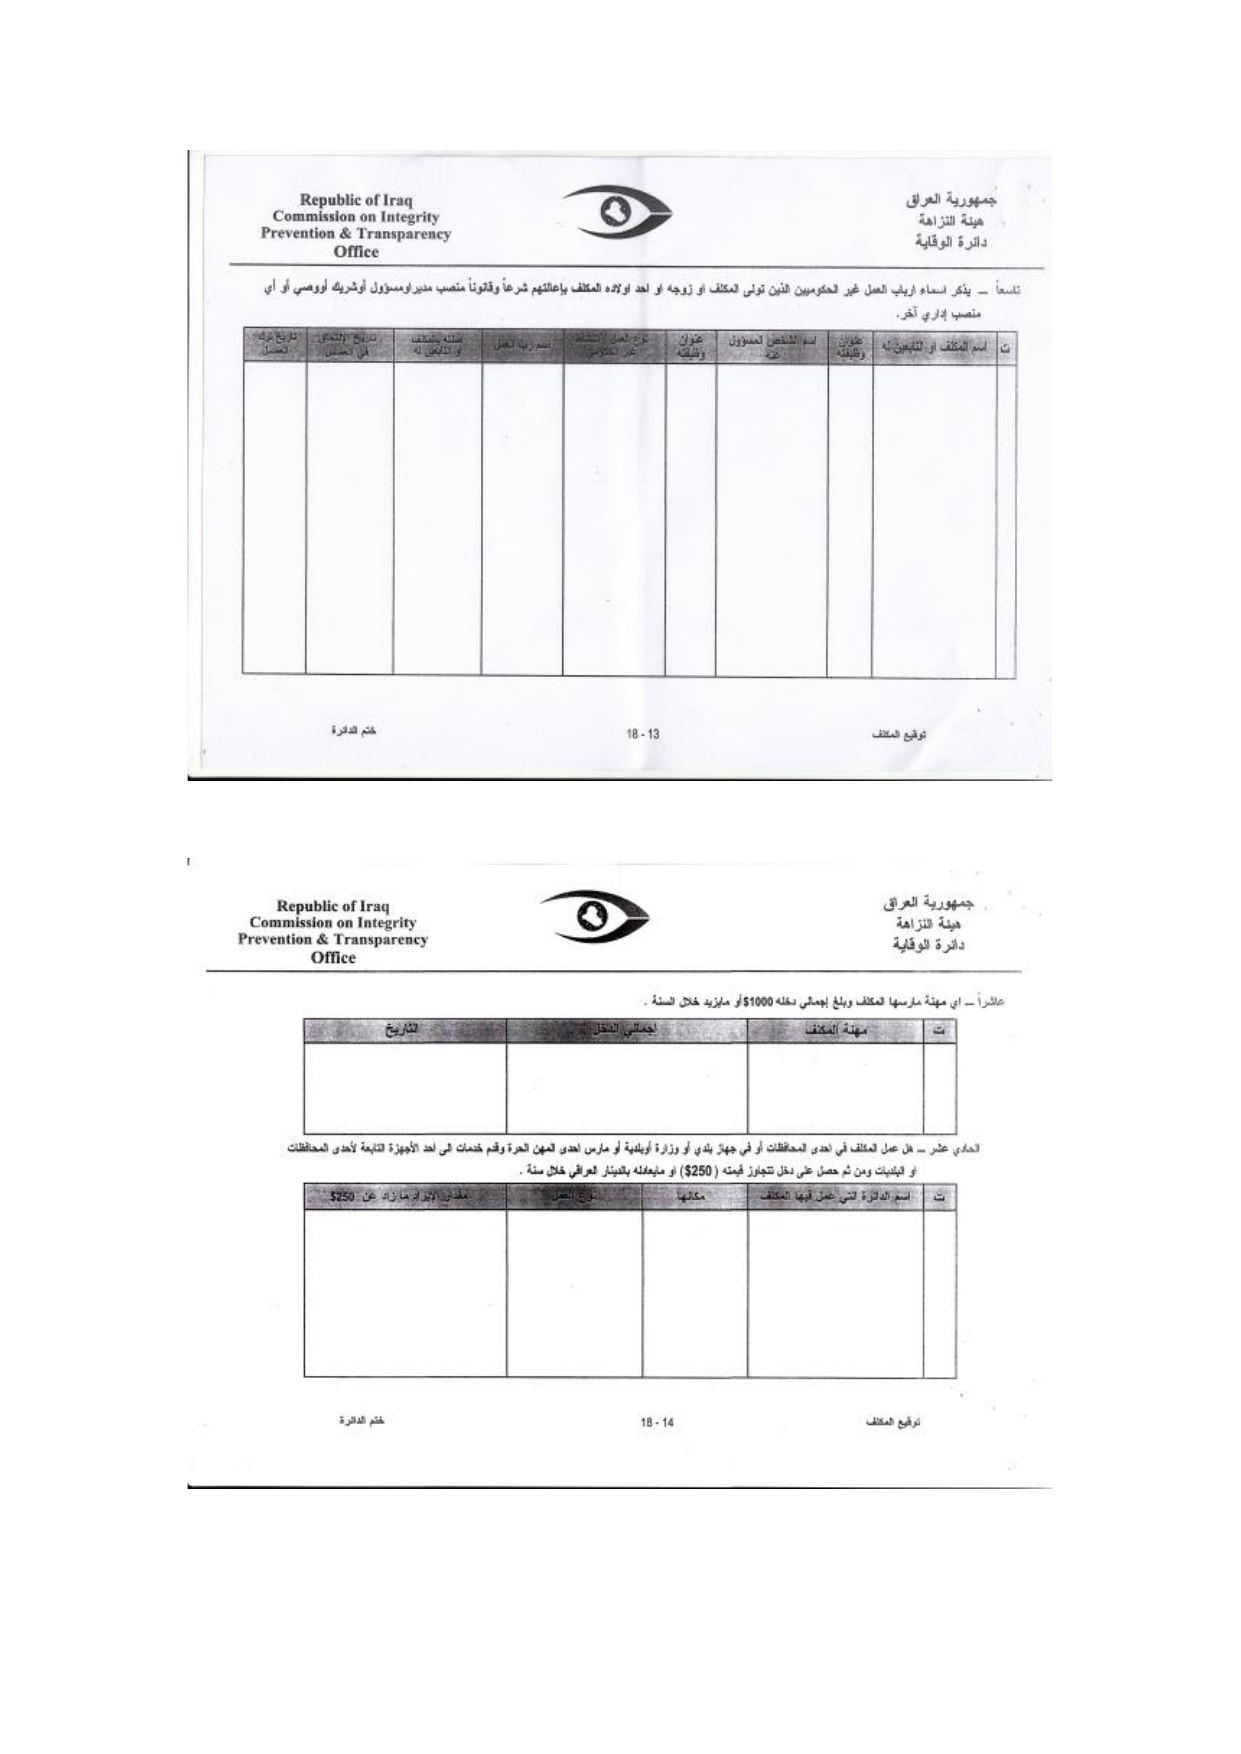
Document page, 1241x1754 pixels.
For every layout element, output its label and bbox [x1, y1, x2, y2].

picture [187, 150, 1053, 781]
picture [187, 858, 1053, 1489]
